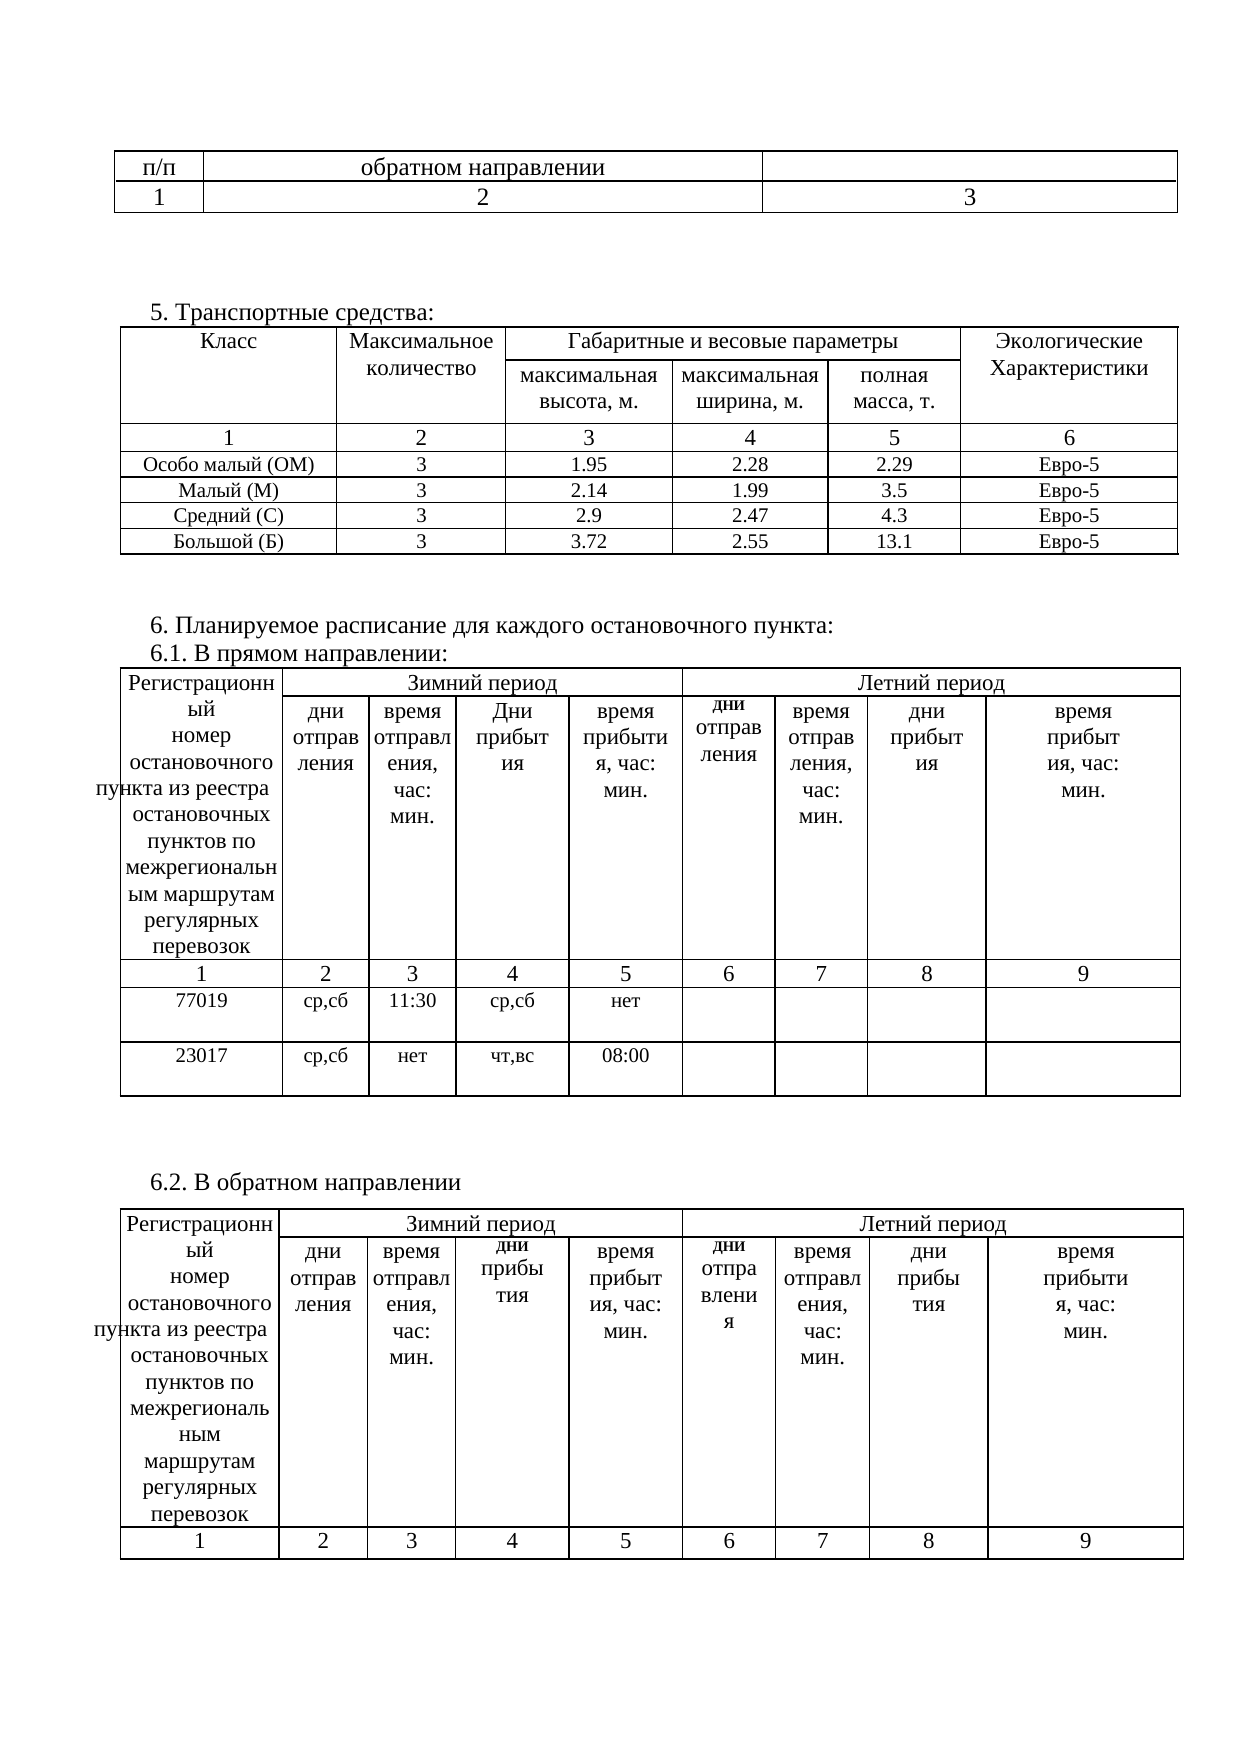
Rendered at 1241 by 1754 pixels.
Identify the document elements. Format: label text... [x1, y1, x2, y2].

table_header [204, 152, 762, 180]
table_cell 1.95 [506, 452, 672, 476]
table_cell 4 [457, 960, 568, 987]
table_cell [776, 1043, 867, 1095]
table_cell 2.9 [506, 503, 672, 527]
table_cell время отправл ения, час: мин. [370, 697, 455, 959]
table_cell 7 [776, 960, 867, 987]
table_cell дни прибыт ия [868, 697, 985, 959]
table_cell 2 [337, 424, 505, 451]
table_cell 9 [989, 1528, 1183, 1558]
table_cell 08:00 [570, 1043, 682, 1095]
table_header Максимальное количество [337, 328, 505, 423]
table_cell [987, 988, 1180, 1041]
table_cell 2.28 [673, 452, 827, 476]
table_cell 2 [280, 1528, 367, 1558]
table_header Летний период [683, 1210, 1183, 1236]
table_cell Евро-5 [961, 452, 1177, 476]
text 6.2. В обратном направлении [150, 1167, 1090, 1196]
table_cell 2.47 [673, 503, 827, 527]
table_header N п/п [115, 152, 203, 180]
table_cell Средний (С) [121, 503, 336, 527]
table_cell дни отправ ления [283, 697, 368, 959]
table_header Габаритные и весовые параметры [506, 328, 960, 359]
table_cell время прибыти я, час: мин. [570, 697, 682, 959]
table_cell 3 [763, 180, 1177, 212]
table_cell 4 [673, 424, 827, 451]
table_header Класс [121, 328, 336, 423]
table_cell [868, 988, 985, 1041]
table_cell 3 [337, 529, 505, 553]
table_cell 77019 [121, 988, 282, 1041]
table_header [763, 152, 1177, 180]
table_cell 9 [987, 960, 1180, 987]
table_cell ср,сб [457, 988, 568, 1041]
text 6.1. В прямом направлении: [150, 638, 1090, 667]
text 6. Планируемое расписание для каждого остановочного пункта: [150, 610, 1090, 638]
table_cell 3 [506, 424, 672, 451]
table_cell Евро-5 [961, 478, 1177, 502]
table_cell 6 [683, 960, 774, 987]
table_cell 2.29 [829, 452, 960, 476]
table_header Зимний период [283, 669, 682, 695]
table_cell [776, 988, 867, 1041]
table_header Зимний период [280, 1210, 682, 1236]
table_cell [987, 1043, 1180, 1095]
table_cell ДНИ прибы тия [456, 1238, 568, 1526]
table_header Экологические Характеристики [961, 328, 1177, 423]
table_cell полная масса, т. [829, 361, 960, 423]
table_cell максимальная высота, м. [506, 361, 672, 423]
text 5. Транспортные средства: [150, 297, 1090, 326]
table_cell 5 [570, 960, 682, 987]
table_cell ДНИ отправ ления [683, 697, 774, 959]
table_cell время отправл ения, час: мин. [368, 1238, 455, 1526]
table_cell 13.1 [829, 529, 960, 553]
table_cell чт,вс [457, 1043, 568, 1095]
table_cell время отправл ения, час: мин. [776, 1238, 869, 1526]
table_cell 2.55 [673, 529, 827, 553]
table_cell ср,сб [283, 988, 368, 1041]
table_header Регистрационный номер остановочного пункта из реестра остановочных пунктов по межрегиональным маршрутам регулярных перевозок [121, 669, 282, 959]
table_cell 3.5 [829, 478, 960, 502]
table_cell 2.14 [506, 478, 672, 502]
table_cell ДНИ отпра влени я [683, 1238, 775, 1526]
table_cell нет [370, 1043, 455, 1095]
table_cell 6 [961, 424, 1177, 451]
table_cell время отправ ления, час: мин. [776, 697, 867, 959]
table_cell Дни прибыт ия [457, 697, 568, 959]
table_cell ср,сб [283, 1043, 368, 1095]
table_cell дни отправ ления [280, 1238, 367, 1526]
table_cell Малый (М) [121, 478, 336, 502]
table_cell 4 [456, 1528, 568, 1558]
table_cell 7 [776, 1528, 869, 1558]
table_cell 1 [121, 1528, 278, 1558]
table_cell Особо малый (ОМ) [121, 452, 336, 476]
table_cell 3 [337, 478, 505, 502]
table_cell 1 [115, 181, 203, 212]
table_cell время прибыт ия, час: мин. [987, 697, 1180, 959]
table_cell Евро-5 [961, 529, 1177, 553]
table_cell 3 [368, 1528, 455, 1558]
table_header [121, 1210, 278, 1526]
table_cell 4.3 [829, 503, 960, 527]
table_cell 2 [204, 182, 762, 212]
table_cell Большой (Б) [121, 529, 336, 553]
table_cell [868, 1043, 985, 1095]
table_cell 8 [868, 960, 985, 987]
table_cell 1.99 [673, 478, 827, 502]
table_cell 3 [337, 452, 505, 476]
table_cell максимальная ширина, м. [673, 361, 827, 423]
table_cell 5 [570, 1528, 682, 1558]
table_cell Евро-5 [961, 503, 1177, 527]
table_cell 3 [337, 503, 505, 527]
table_cell время прибыти я, час: мин. [989, 1238, 1183, 1526]
table_cell [683, 988, 774, 1041]
table_cell 8 [870, 1528, 987, 1558]
table_cell нет [570, 988, 682, 1041]
table_cell 11:30 [370, 988, 455, 1041]
table_cell 23017 [121, 1043, 282, 1095]
table_cell 2 [283, 960, 368, 987]
table_cell [683, 1043, 774, 1095]
table_cell 1 [121, 424, 336, 451]
table_header Летний период [683, 669, 1180, 695]
table_cell 1 [121, 960, 282, 987]
table_cell время прибыт ия, час: мин. [570, 1238, 682, 1526]
table_cell дни прибы тия [870, 1238, 987, 1526]
table_cell 6 [683, 1528, 775, 1558]
table_cell 3 [370, 960, 455, 987]
table_cell 5 [829, 424, 960, 451]
table_cell 3.72 [506, 529, 672, 553]
